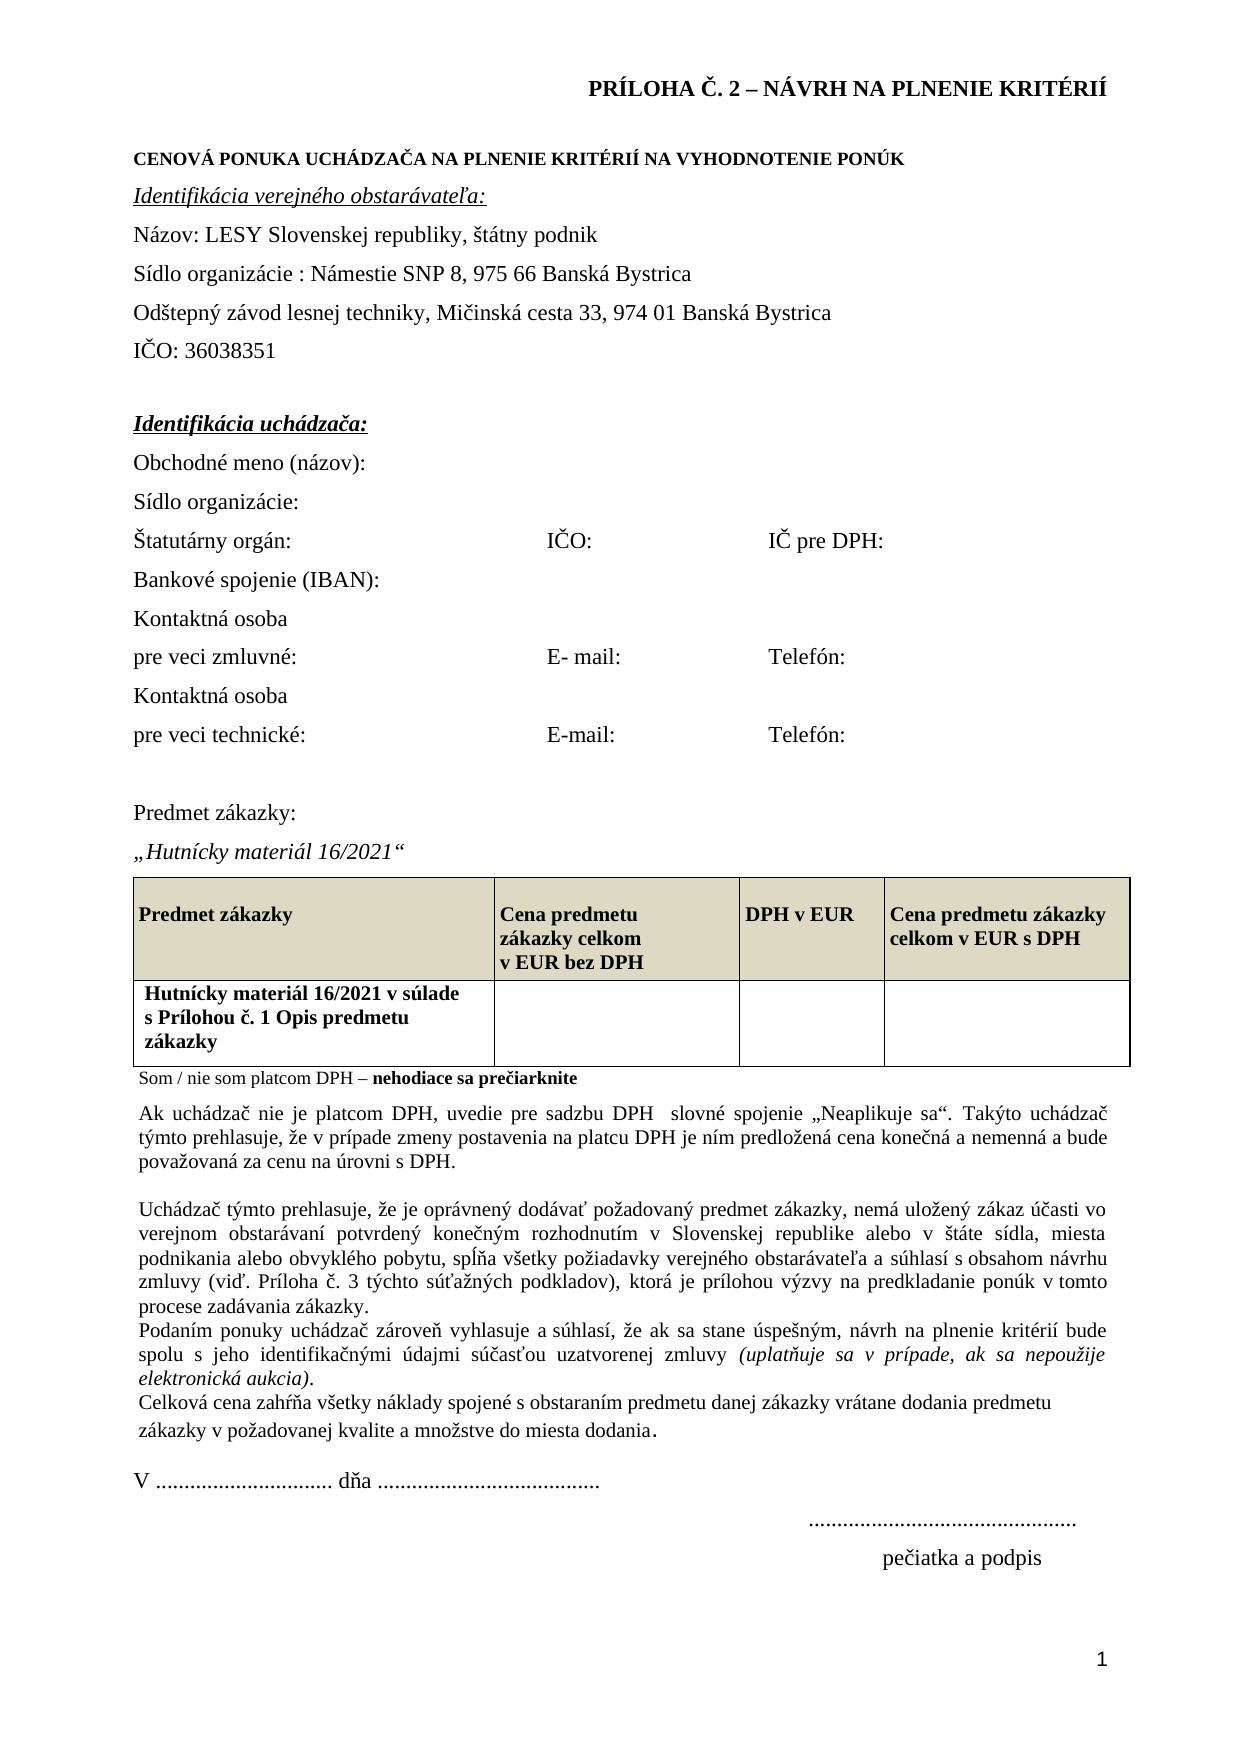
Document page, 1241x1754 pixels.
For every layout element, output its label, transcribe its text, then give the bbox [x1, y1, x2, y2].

text IČO: 36038351 [133, 337, 1107, 364]
text ............................................... [133, 1506, 1107, 1532]
text pre veci zmluvné: E- mail: Telefón: [133, 643, 1107, 670]
text Podaním ponuky uchádzač zároveň vyhlasuje a súhlasí, že ak sa stane úspešným, návrh na plnenie kritérií bude spolu s jeho identifikačnými údajmi súčasťou uzatvorenej zmluvy (uplatňuje sa v prípade, ak sa nepoužije elektronická aukcia). [138, 1318, 1107, 1390]
table_cell [740, 981, 884, 1066]
text Uchádzač týmto prehlasuje, že je oprávnený dodávať požadovaný predmet zákazky, nemá uložený zákaz účasti vo verejnom obstarávaní potvrdený konečným rozhodnutím v Slovenskej republike alebo v štáte sídla, miesta podnikania alebo obvyklého pobytu, spĺňa všetky požiadavky verejného obstarávateľa a súhlasí s obsahom návrhu zmluvy (viď. Príloha č. 3 týchto súťažných podkladov), ktorá je prílohou výzvy na predkladanie ponúk v tomto procese zadávania zákazky. [138, 1197, 1107, 1318]
text Identifikácia uchádzača: [133, 410, 1107, 437]
text pečiatka a podpis [97, 1544, 1107, 1571]
text Celková cena zahŕňa všetky náklady spojené s obstaraním predmetu danej zákazky vrátane dodania predmetu zákazky v požadovanej kvalite a množstve do miesta dodania. [138, 1390, 1107, 1443]
text Sídlo organizácie: [133, 488, 1107, 514]
text Bankové spojenie (IBAN): [133, 566, 1107, 592]
text pre veci technické: E-mail: Telefón: [133, 721, 1107, 747]
text Odštepný závod lesnej techniky, Mičinská cesta 33, 974 01 Banská Bystrica [133, 298, 1107, 325]
text Štatutárny orgán: IČO: IČ pre DPH: [133, 527, 1107, 553]
text CENOVÁ PONUKA UCHÁDZAČA NA PLNENIE KRITÉRIÍ NA VYHODNOTENIE PONÚK [133, 148, 1107, 169]
table_cell [885, 981, 1129, 1066]
table_cell Hutnícky materiál 16/2021 v súlade s Prílohou č. 1 Opis predmetu zákazky [134, 981, 494, 1066]
table_header Cena predmetu zákazky celkom v EUR s DPH [885, 878, 1129, 980]
subtitle Príloha č. 2 – Návrh na plnenie kritérií [97, 75, 1107, 101]
table_header Cena predmetu zákazky celkom v EUR bez DPH [495, 878, 739, 980]
text Ak uchádzač nie je platcom DPH, uvedie pre sadzbu DPH slovné spojenie „Neaplikuje sa“. Takýto uchádzač týmto prehlasuje, že v prípade zmeny postavenia na platcu DPH je ním predložená cena konečná a nemenná a bude považovaná za cenu na úrovni s DPH. [138, 1101, 1107, 1173]
text Obchodné meno (názov): [133, 449, 1107, 476]
text V ............................... dňa ....................................... [133, 1467, 1107, 1493]
text „Hutnícky materiál 16/2021“ [133, 838, 1107, 864]
text Kontaktná osoba [133, 604, 1107, 631]
text Identifikácia verejného obstarávateľa: [133, 182, 1107, 208]
table_header DPH v EUR [740, 878, 884, 980]
table_cell [495, 981, 739, 1066]
text Sídlo organizácie : Námestie SNP 8, 975 66 Banská Bystrica [133, 260, 1107, 286]
text Som / nie som platcom DPH – nehodiace sa prečiarknite [103, 1067, 1107, 1088]
table_header Predmet zákazky [134, 878, 494, 980]
text Predmet zákazky: [133, 799, 1107, 825]
text Názov: LESY Slovenskej republiky, štátny podnik [133, 221, 1107, 247]
text Kontaktná osoba [133, 682, 1107, 709]
